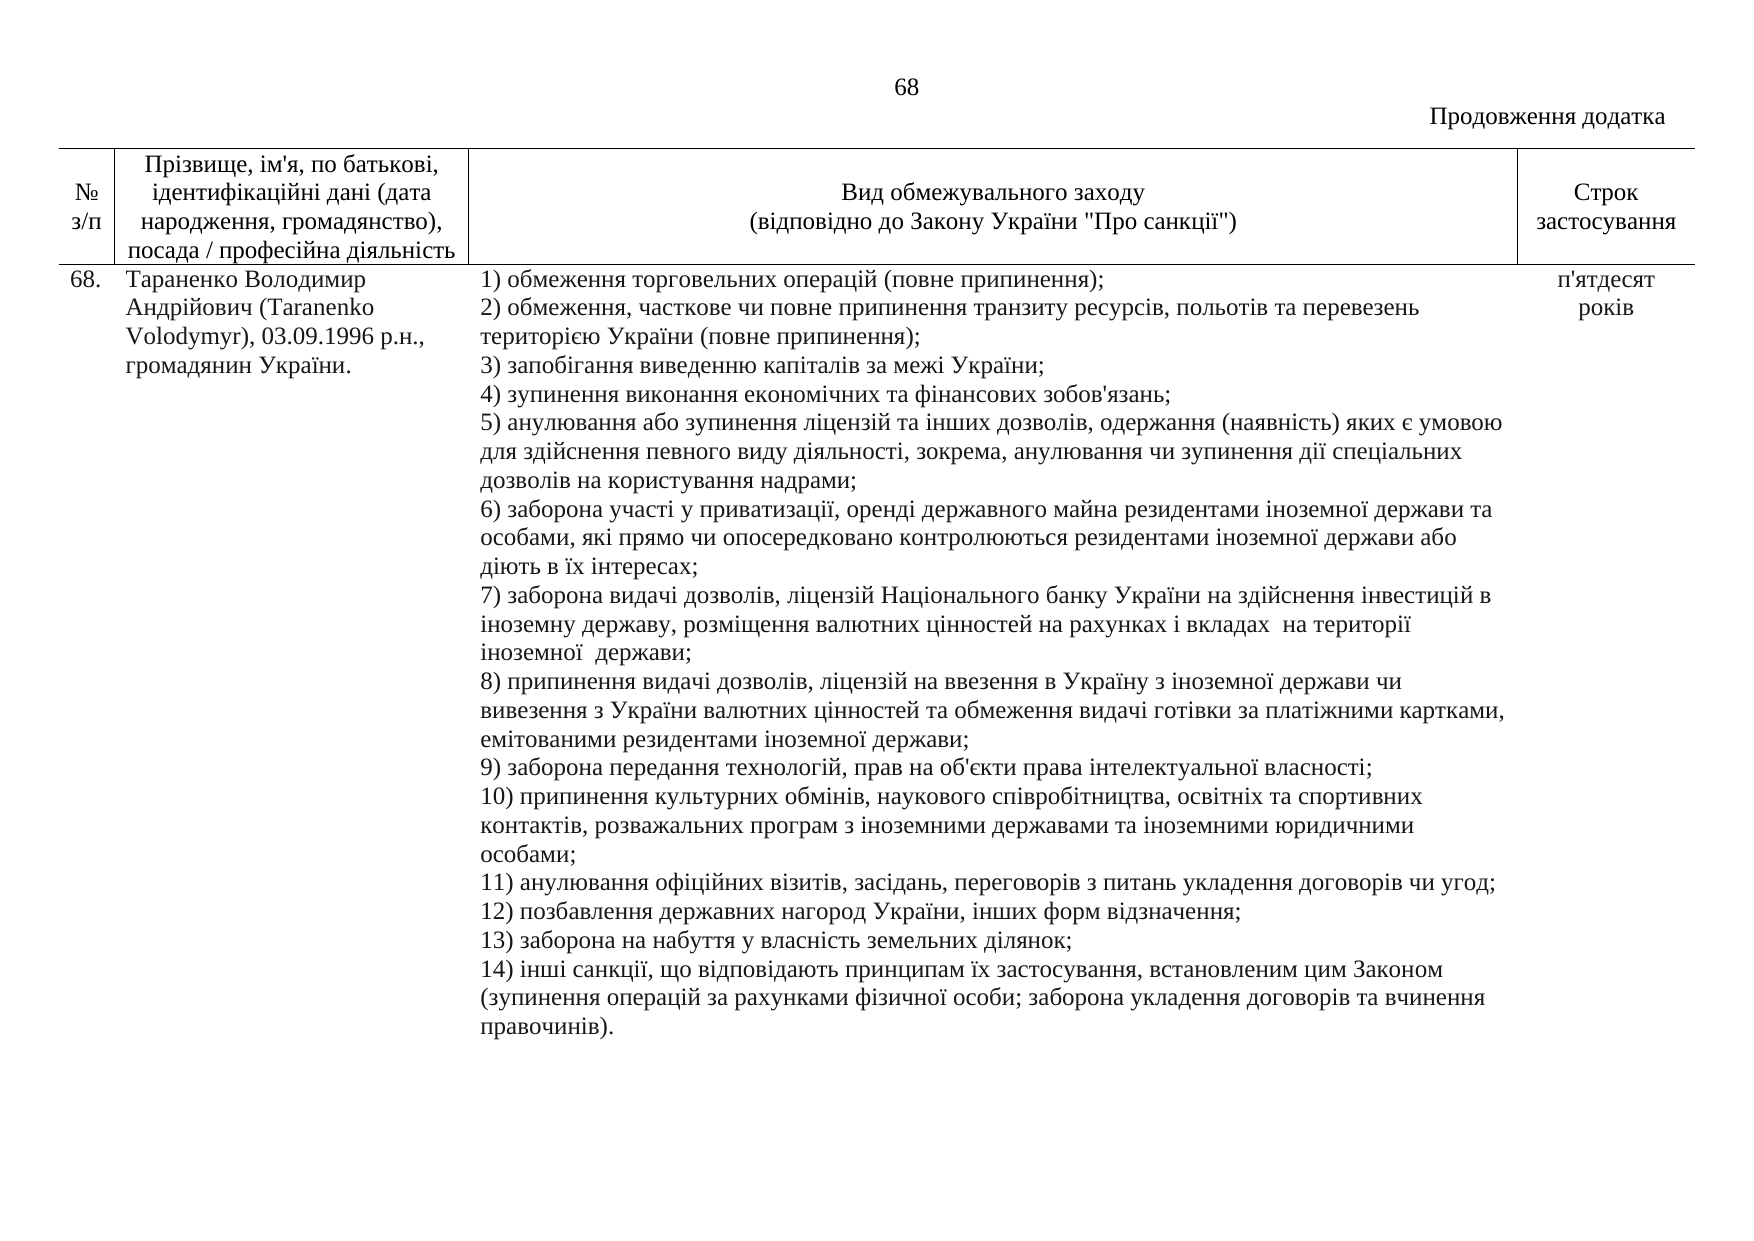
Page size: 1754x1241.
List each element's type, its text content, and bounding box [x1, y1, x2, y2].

table_header Вид обмежувального заходу (відповідно до Закону України "Про санкції") [469, 149, 1517, 264]
table_cell [59, 265, 114, 1126]
table_header Строк застосування [1518, 149, 1694, 264]
table_header Прізвище, ім'я, по батькові, ідентифікаційні дані (дата народження, громадянство), посада / професійна діяльність [115, 149, 468, 264]
table_cell Тараненко Володимир Андрійович (Taranenko Volodymyr), 03.09.1996 р.н., громадянин України. [114, 265, 469, 1126]
table_cell п'ятдесят років [1518, 265, 1694, 1126]
table_header № з/п [59, 149, 114, 264]
